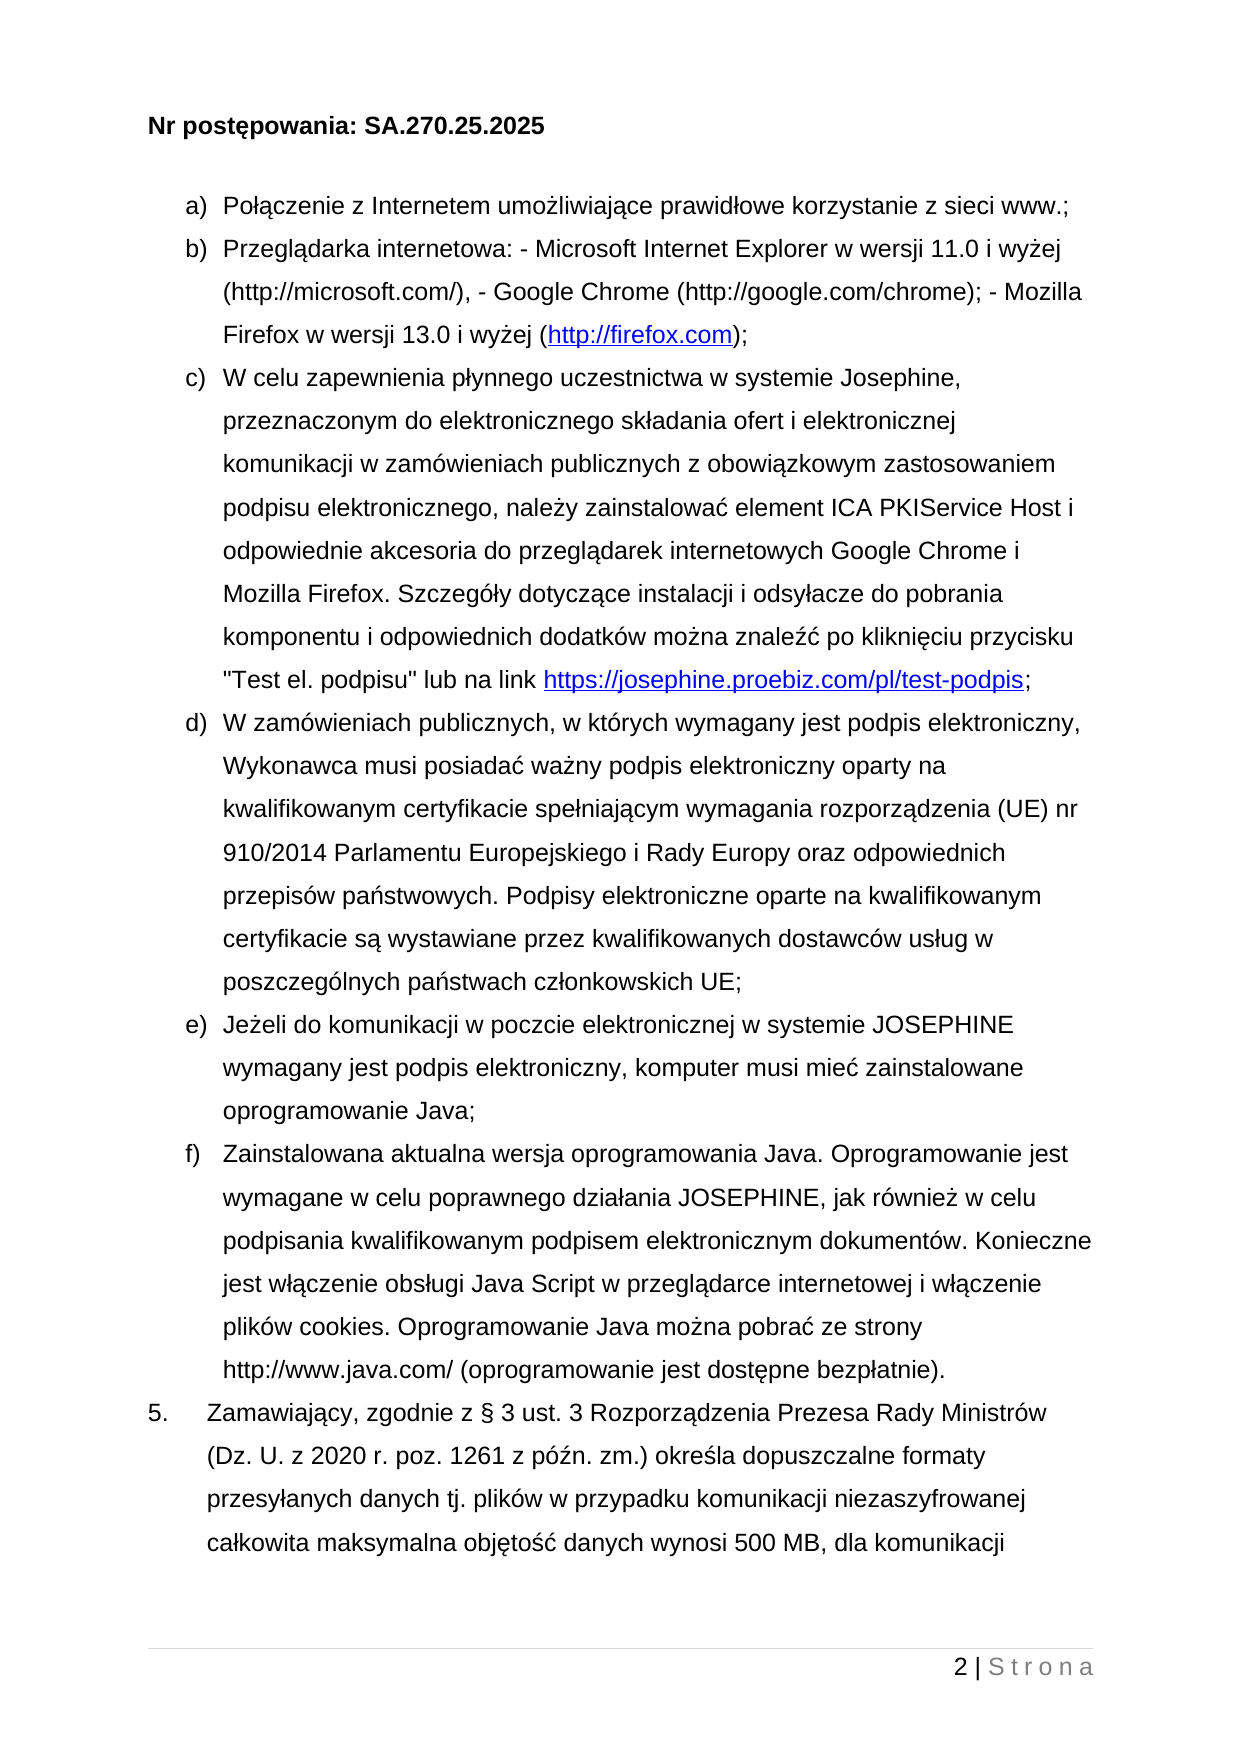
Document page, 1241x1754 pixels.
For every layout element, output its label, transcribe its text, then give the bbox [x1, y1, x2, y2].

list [148, 1398, 1093, 1556]
list Jeżeli do komunikacji w poczcie elektronicznej w systemie JOSEPHINE wymagany jest podpis elektroniczny, komputer musi mieć zainstalowane oprogramowanie Java; [185, 1010, 1093, 1125]
list W zamówieniach publicznych, w których wymagany jest podpis elektroniczny, Wykonawca musi posiadać ważny podpis elektroniczny oparty na kwalifikowanym certyfikacie spełniającym wymagania rozporządzenia (UE) nr 910/2014 Parlamentu Europejskiego i Rady Europy oraz odpowiednich przepisów państwowych. Podpisy elektroniczne oparte na kwalifikowanym certyfikacie są wystawiane przez kwalifikowanych dostawców usług w poszczególnych państwach członkowskich UE; [185, 708, 1093, 996]
list Przeglądarka internetowa: - Microsoft Internet Explorer w wersji 11.0 i wyżej (http://microsoft.com/), - Google Chrome (http://google.com/chrome); - Mozilla Firefox w wersji 13.0 i wyżej (http://firefox.com); [185, 234, 1093, 349]
list Zainstalowana aktualna wersja oprogramowania Java. Oprogramowanie jest wymagane w celu poprawnego działania JOSEPHINE, jak również w celu podpisania kwalifikowanym podpisem elektronicznym dokumentów. Konieczne jest włączenie obsługi Java Script w przeglądarce internetowej i włączenie plików cookies. Oprogramowanie Java można pobrać ze strony http://www.java.com/ (oprogramowanie jest dostępne bezpłatnie). [185, 1139, 1093, 1384]
list Połączenie z Internetem umożliwiające prawidłowe korzystanie z sieci www.; [185, 191, 1093, 219]
list W celu zapewnienia płynnego uczestnictwa w systemie Josephine, przeznaczonym do elektronicznego składania ofert i elektronicznej komunikacji w zamówieniach publicznych z obowiązkowym zastosowaniem podpisu elektronicznego, należy zainstalować element ICA PKIService Host i odpowiednie akcesoria do przeglądarek internetowych Google Chrome i Mozilla Firefox. Szczegóły dotyczące instalacji i odsyłacze do pobrania komponentu i odpowiednich dodatków można znaleźć po kliknięciu przycisku "Test el. podpisu" lub na link https://josephine.proebiz.com/pl/test-podpis; [185, 363, 1093, 694]
